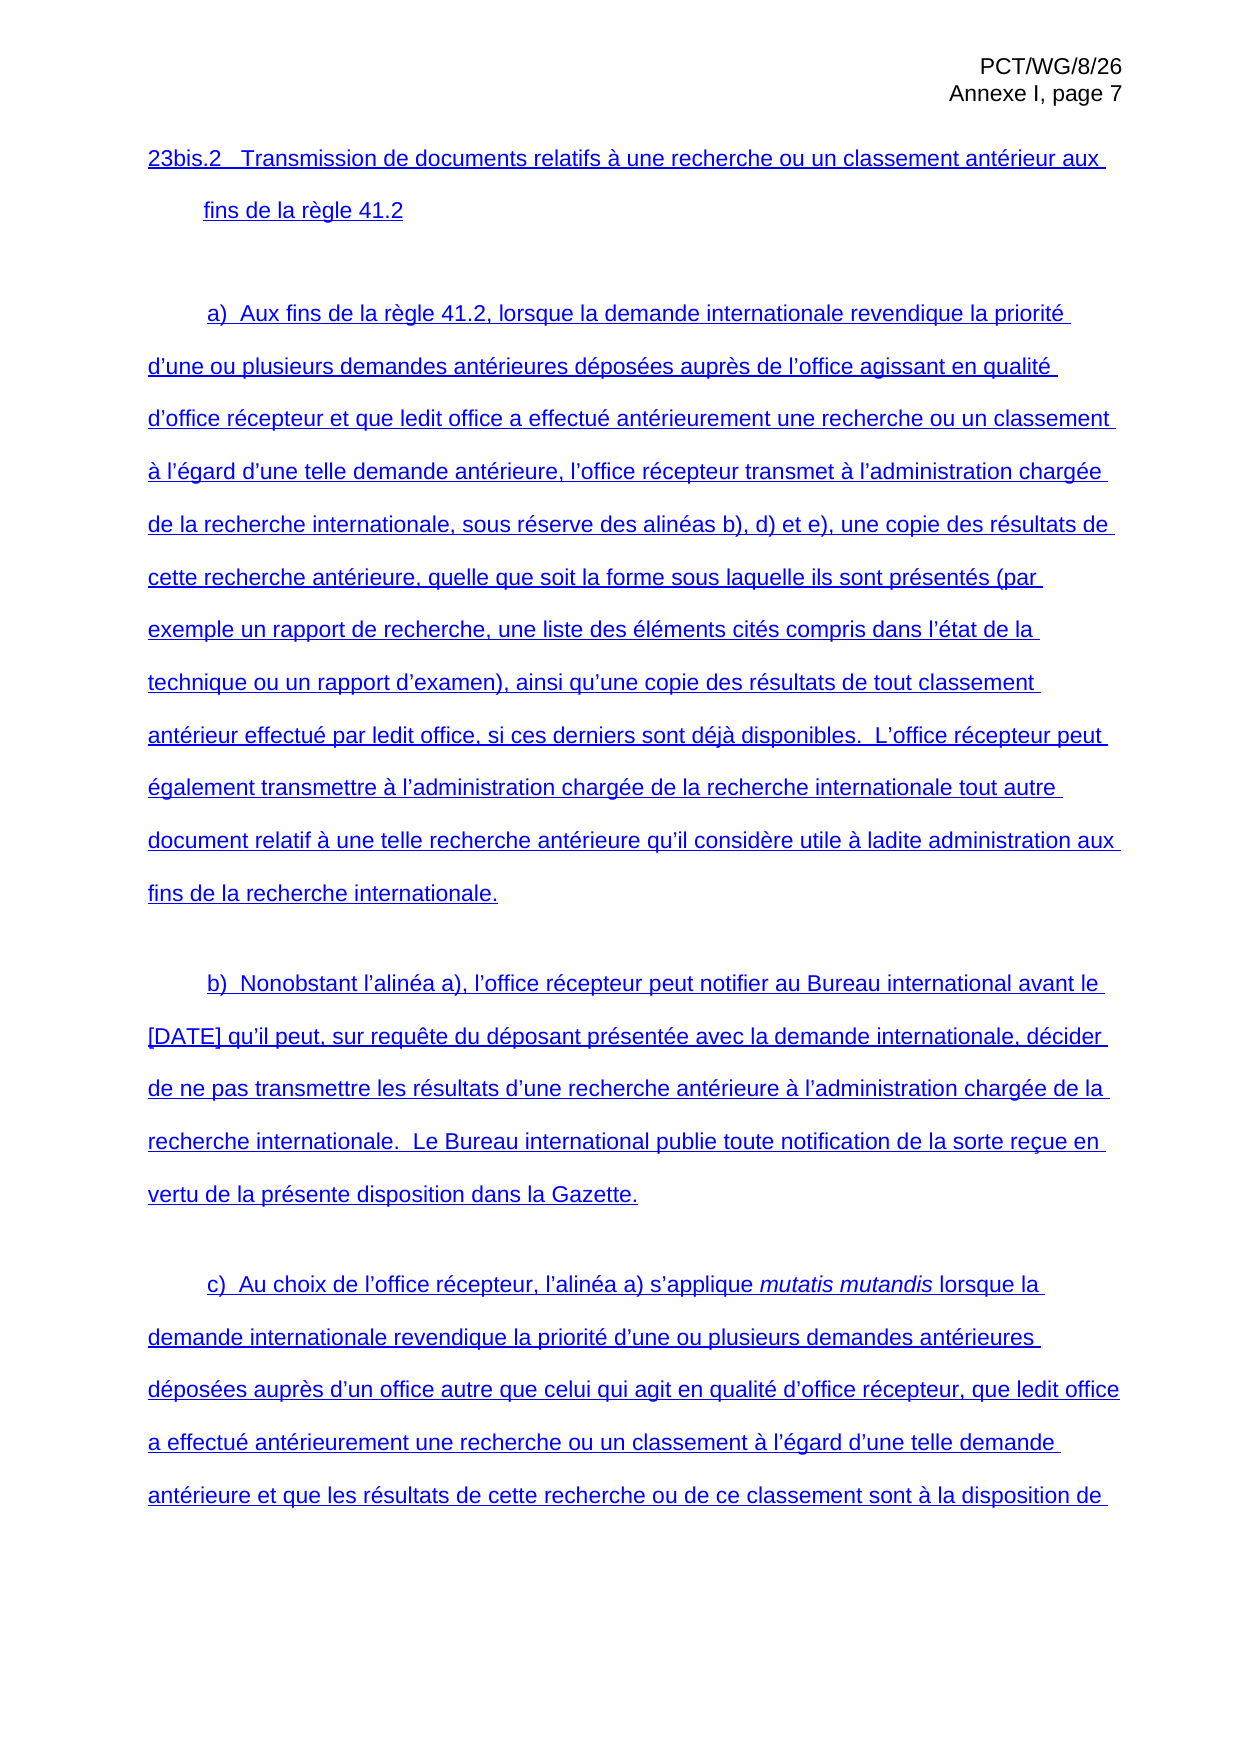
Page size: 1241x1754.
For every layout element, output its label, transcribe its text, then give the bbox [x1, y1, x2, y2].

text a) Aux fins de la règle 41.2, lorsque la demande internationale revendique la priorité d’une ou plusieurs demandes antérieures déposées auprès de l’office agissant en qualité d’office récepteur et que ledit office a effectué antérieurement une recherche ou un classement à l’égard d’une telle demande antérieure, l’office récepteur transmet à l’administration chargée de la recherche internationale, sous réserve des alinéas b), d) et e), une copie des résultats de cette recherche antérieure, quelle que soit la forme sous laquelle ils sont présentés (par exemple un rapport de recherche, une liste des éléments cités compris dans l’état de la technique ou un rapport d’examen), ainsi qu’une copie des résultats de tout classement antérieur effectué par ledit office, si ces derniers sont déjà disponibles. L’office récepteur peut également transmettre à l’administration chargée de la recherche internationale tout autre document relatif à une telle recherche antérieure qu’il considère utile à ladite administration aux fins de la recherche internationale. [148, 300, 1122, 906]
text b) Nonobstant l’alinéa a), l’office récepteur peut notifier au Bureau international avant le [DATE] qu’il peut, sur requête du déposant présentée avec la demande internationale, décider de ne pas transmettre les résultats d’une recherche antérieure à l’administration chargée de la recherche internationale. Le Bureau international publie toute notification de la sorte reçue en vertu de la présente disposition dans la Gazette. [148, 970, 1122, 1207]
text 23bis.2 Transmission de documents relatifs à une recherche ou un classement antérieur aux fins de la règle 41.2 [148, 144, 1122, 224]
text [148, 1271, 1122, 1508]
